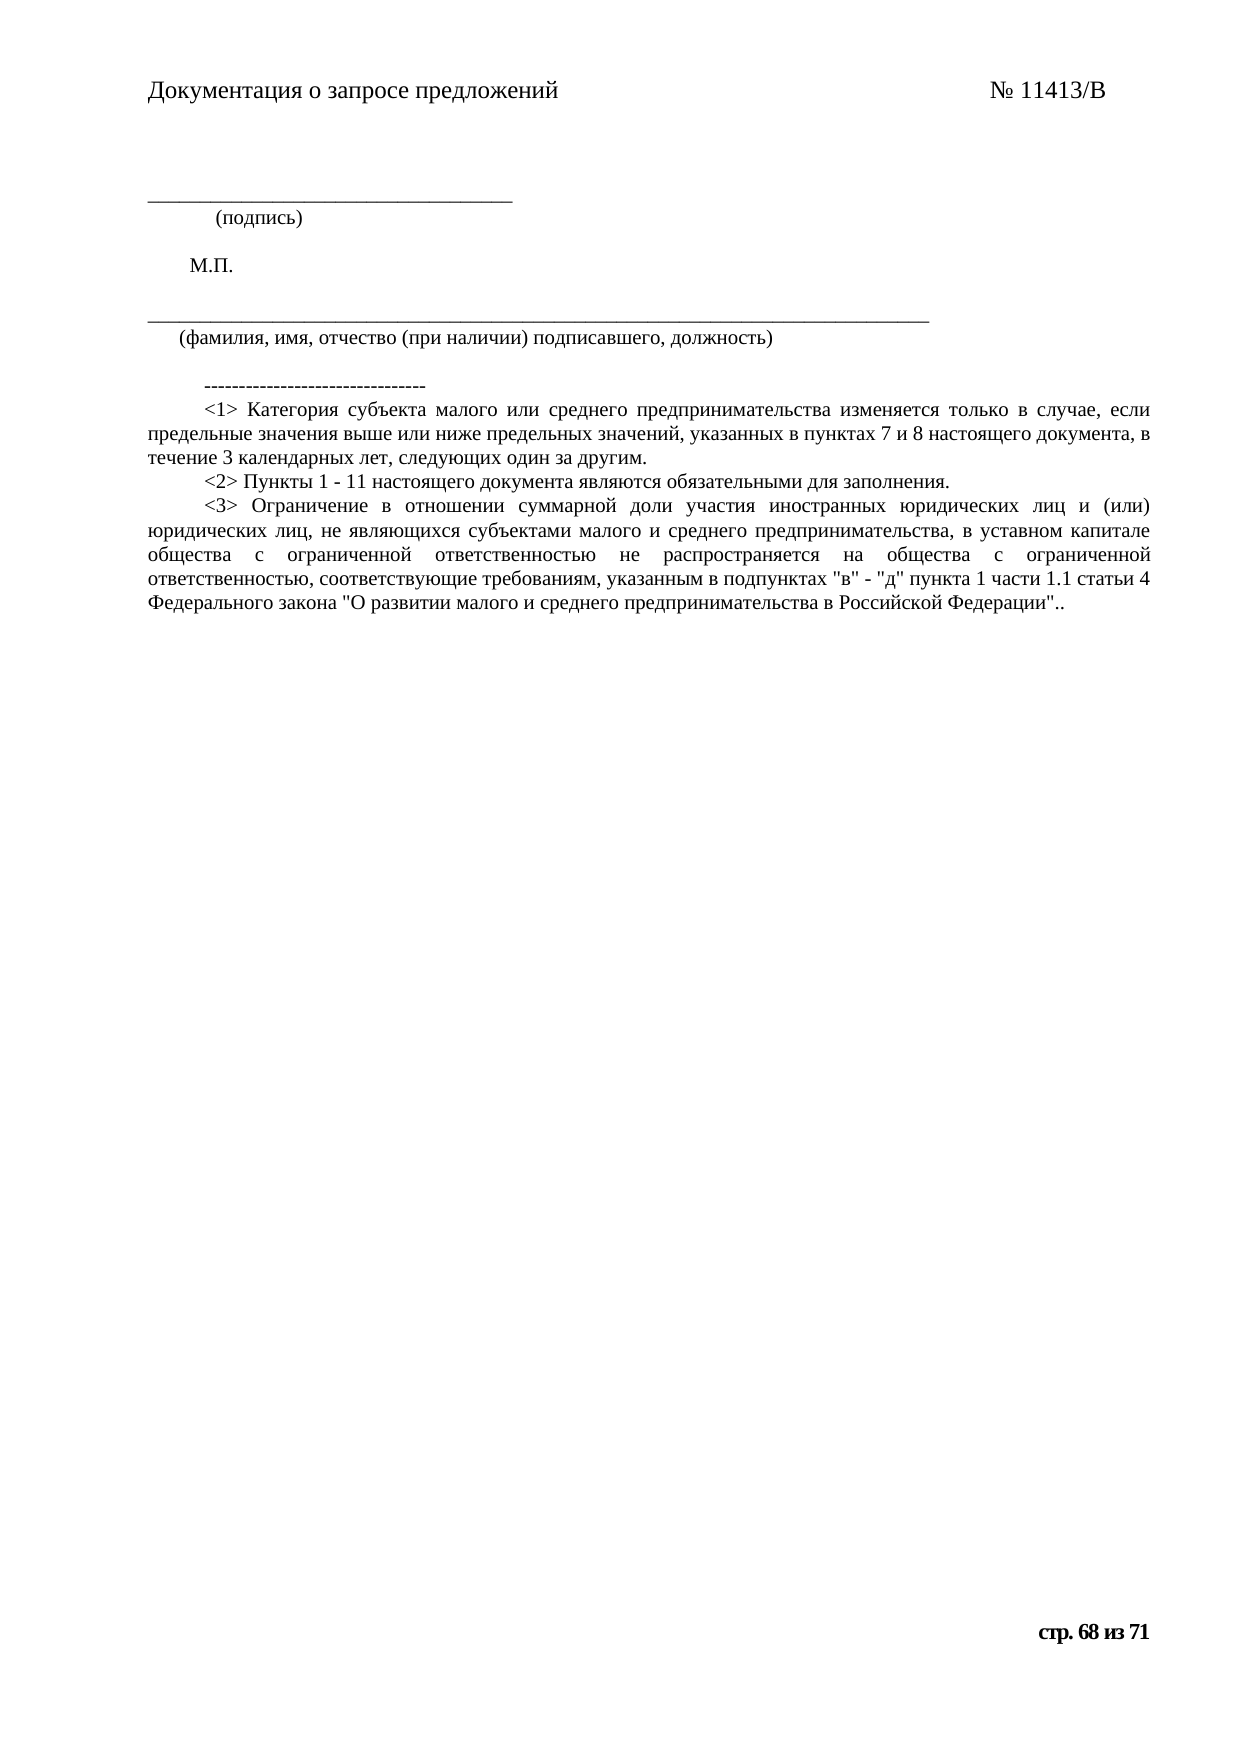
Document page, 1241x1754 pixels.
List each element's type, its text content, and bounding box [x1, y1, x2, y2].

text <2> Пункты 1 - 11 настоящего документа являются обязательными для заполнения. [148, 469, 1152, 493]
text <3> Ограничение в отношении суммарной доли участия иностранных юридических лиц и (или) юридических лиц, не являющихся субъектами малого и среднего предпринимательства, в уставном капитале общества с ограниченной ответственностью не распространяется на общества с ограниченной ответственностью, соответствующие требованиям, указанным в подпунктах "в" - "д" пункта 1 части 1.1 статьи 4 Федерального закона "О развитии малого и среднего предпринимательства в Российской Федерации".. [148, 493, 1152, 614]
text М.П. [148, 253, 1152, 277]
text <1> Категория субъекта малого или среднего предпринимательства изменяется только в случае, если предельные значения выше или ниже предельных значений, указанных в пунктах 7 и 8 настоящего документа, в течение 3 календарных лет, следующих один за другим. [148, 397, 1152, 469]
text (подпись) [148, 205, 1152, 229]
text (фамилия, имя, отчество (при наличии) подписавшего, должность) [148, 325, 1152, 349]
text ___________________________________ [148, 181, 1152, 205]
text -------------------------------- [148, 373, 1152, 397]
text ___________________________________________________________________________ [148, 301, 1152, 325]
